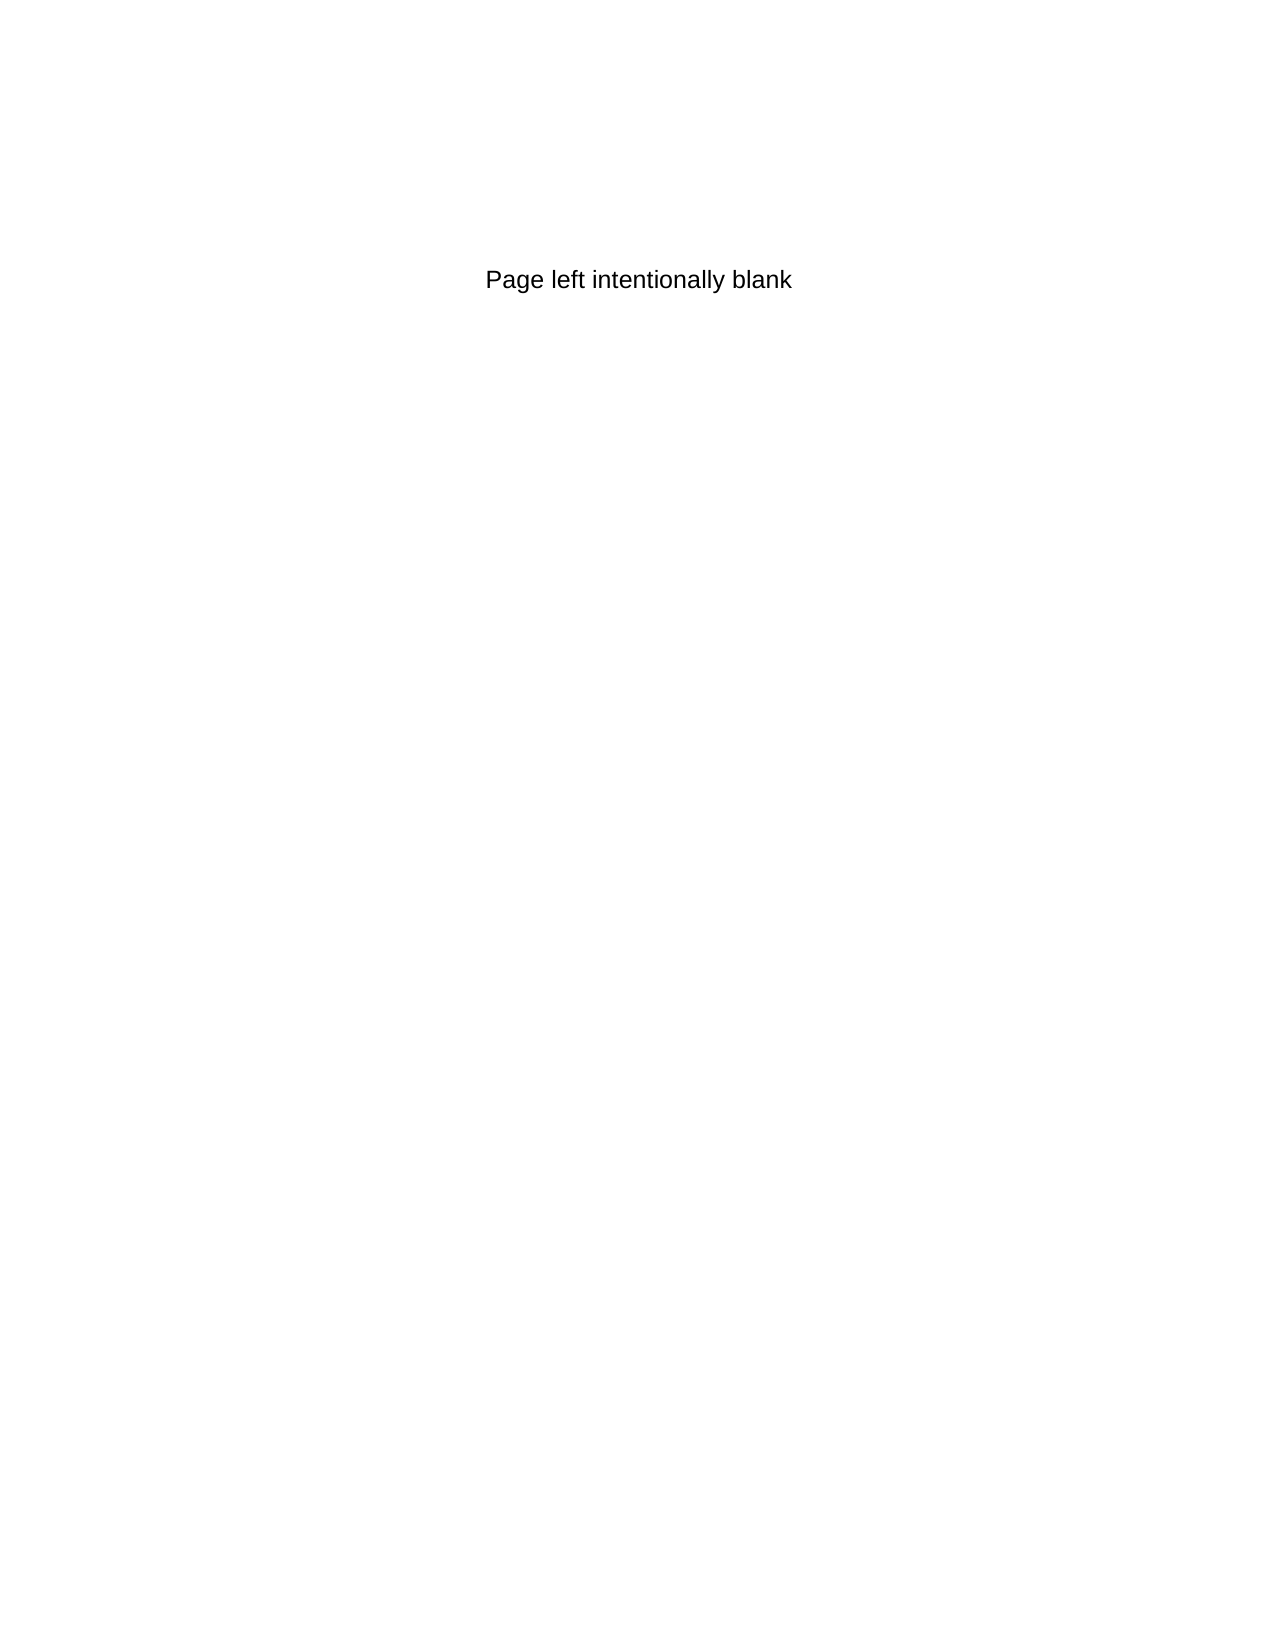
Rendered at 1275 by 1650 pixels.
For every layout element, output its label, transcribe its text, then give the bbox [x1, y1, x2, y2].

text Page left intentionally blank [481, 265, 796, 293]
